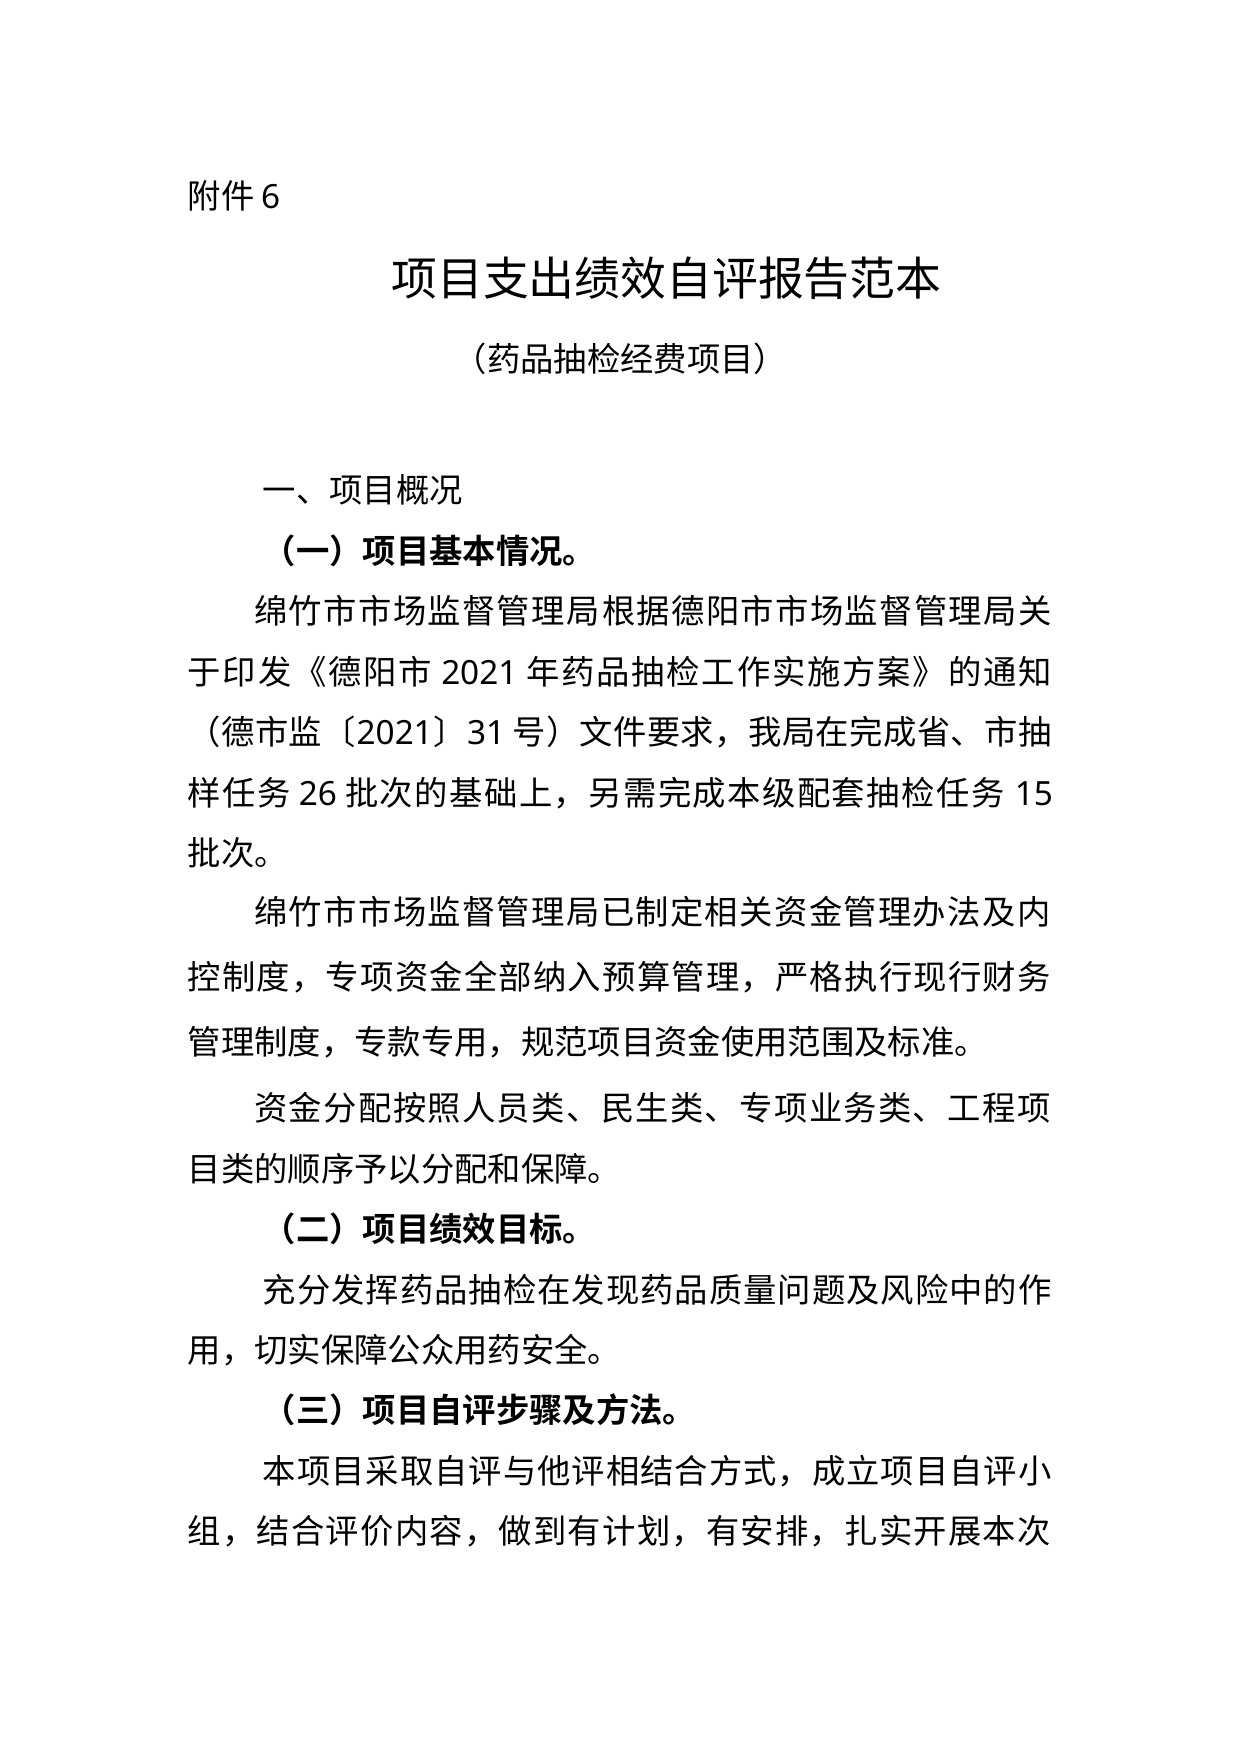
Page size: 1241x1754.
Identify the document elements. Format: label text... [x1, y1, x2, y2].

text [187, 1435, 1053, 1556]
text 资金分配按照人员类、民生类、专项业务类、工程项目类的顺序予以分配和保障。 [187, 1072, 1053, 1193]
text （三）项目自评步骤及方法。 [187, 1374, 1053, 1435]
text 项目支出绩效自评报告范本 [187, 227, 1053, 324]
text 附件6 [187, 162, 1053, 227]
text （二）项目绩效目标。 [187, 1193, 1053, 1254]
text 充分发挥药品抽检在发现药品质量问题及风险中的作用，切实保障公众用药安全。 [187, 1254, 1053, 1374]
text 一、项目概况 [187, 454, 1053, 515]
text （一）项目基本情况。 [187, 515, 1053, 575]
text 绵竹市市场监督管理局已制定相关资金管理办法及内控制度，专项资金全部纳入预算管理，严格执行现行财务管理制度，专款专用，规范项目资金使用范围及标准。 [187, 877, 1053, 1072]
text 绵竹市市场监督管理局根据德阳市市场监督管理局关于印发《德阳市2021年药品抽检工作实施方案》的通知（德市监〔2021〕31号）文件要求，我局在完成省、市抽样任务26批次的基础上，另需完成本级配套抽检任务15批次。 [187, 575, 1053, 877]
text （药品抽检经费项目） [187, 324, 1053, 389]
